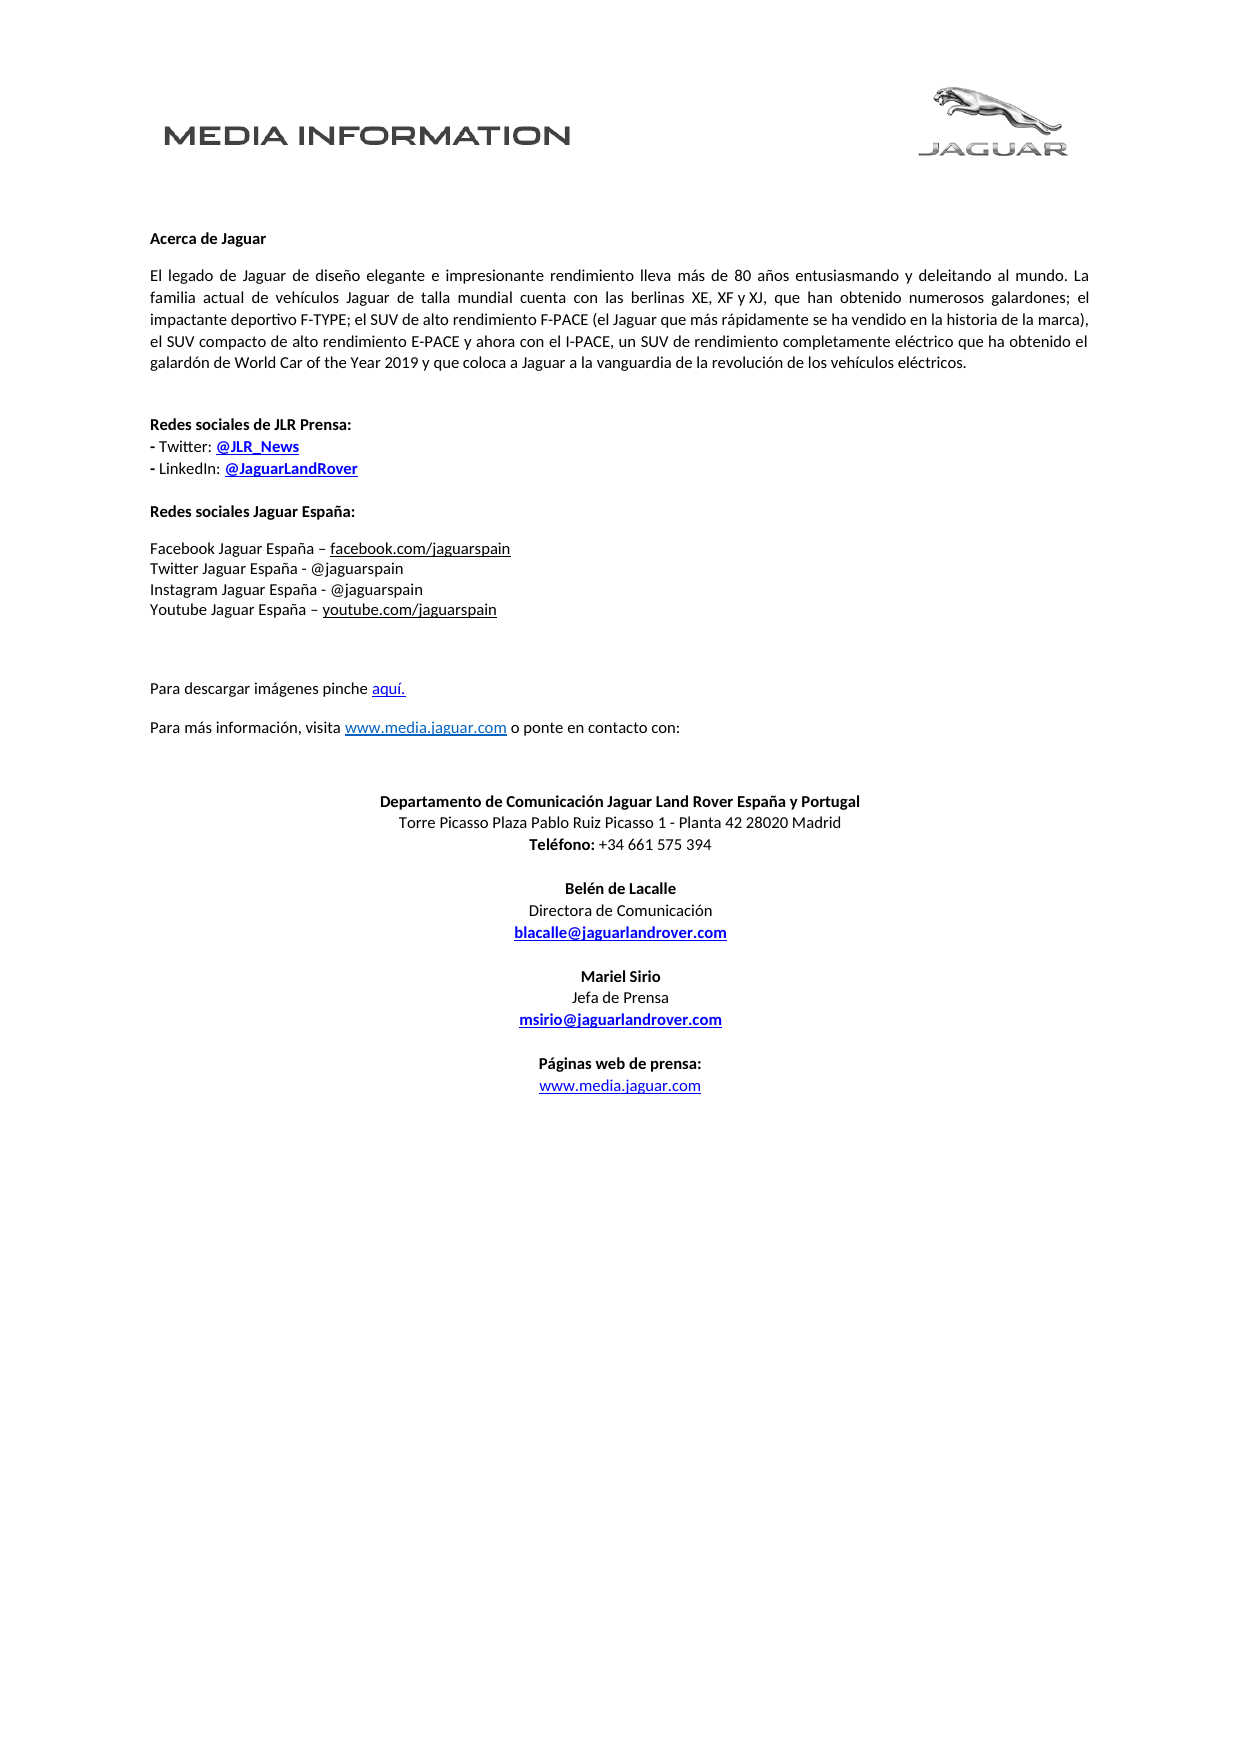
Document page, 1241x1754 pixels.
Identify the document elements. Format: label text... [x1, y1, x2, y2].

text Para más información, visita www.media.jaguar.com o ponte en contacto con: [150, 717, 1090, 737]
text Teléfono: +34 661 575 394 [150, 834, 1090, 855]
text Belén de Lacalle [150, 878, 1091, 899]
text Directora de Comunicación [150, 900, 1091, 921]
text Para descargar imágenes pinche aquí. [150, 678, 1090, 699]
picture [150, 108, 584, 164]
text - LinkedIn: @JaguarLandRover [150, 458, 1090, 479]
text Mariel Sirio [150, 966, 1091, 986]
text blacalle@jaguarlandrover.com [150, 922, 1091, 942]
picture [906, 73, 1086, 164]
text msirio@jaguarlandrover.com [150, 1009, 1091, 1030]
text Twitter Jaguar España - @jaguarspain [150, 558, 1090, 579]
text Redes sociales de JLR Prensa: [150, 414, 1090, 434]
text Torre Picasso Plaza Pablo Ruiz Picasso 1 - Planta 42 28020 Madrid [150, 813, 1090, 833]
text El legado de Jaguar de diseño elegante e impresionante rendimiento lleva más de 80 años entusiasmando y deleitando al mundo. La familia actual de vehículos Jaguar de talla mundial cuenta con las berlinas XE, XF y XJ, que han obtenido numerosos galardones; el impactante deportivo F-TYPE; el SUV de alto rendimiento F-PACE (el Jaguar que más rápidamente se ha vendido en la historia de la marca), el SUV compacto de alto rendimiento E-PACE y ahora con el I-PACE, un SUV de rendimiento completamente eléctrico que ha obtenido el galardón de World Car of the Year 2019 y que coloca a Jaguar a la vanguardia de la revolución de los vehículos eléctricos. [150, 265, 1090, 373]
text Departamento de Comunicación Jaguar Land Rover España y Portugal [150, 791, 1090, 811]
text Instagram Jaguar España - @jaguarspain [150, 579, 1090, 599]
text - Twitter: @JLR_News [150, 436, 1090, 456]
text Youtube Jaguar España – youtube.com/jaguarspain [150, 599, 1090, 619]
text Acerca de Jaguar [150, 228, 1090, 249]
text Páginas web de prensa: [150, 1053, 1090, 1074]
text www.media.jaguar.com [150, 1075, 1090, 1096]
text Facebook Jaguar España – facebook.com/jaguarspain [150, 538, 1090, 558]
text Redes sociales Jaguar España: [150, 501, 1090, 522]
text Jefa de Prensa [150, 988, 1091, 1008]
